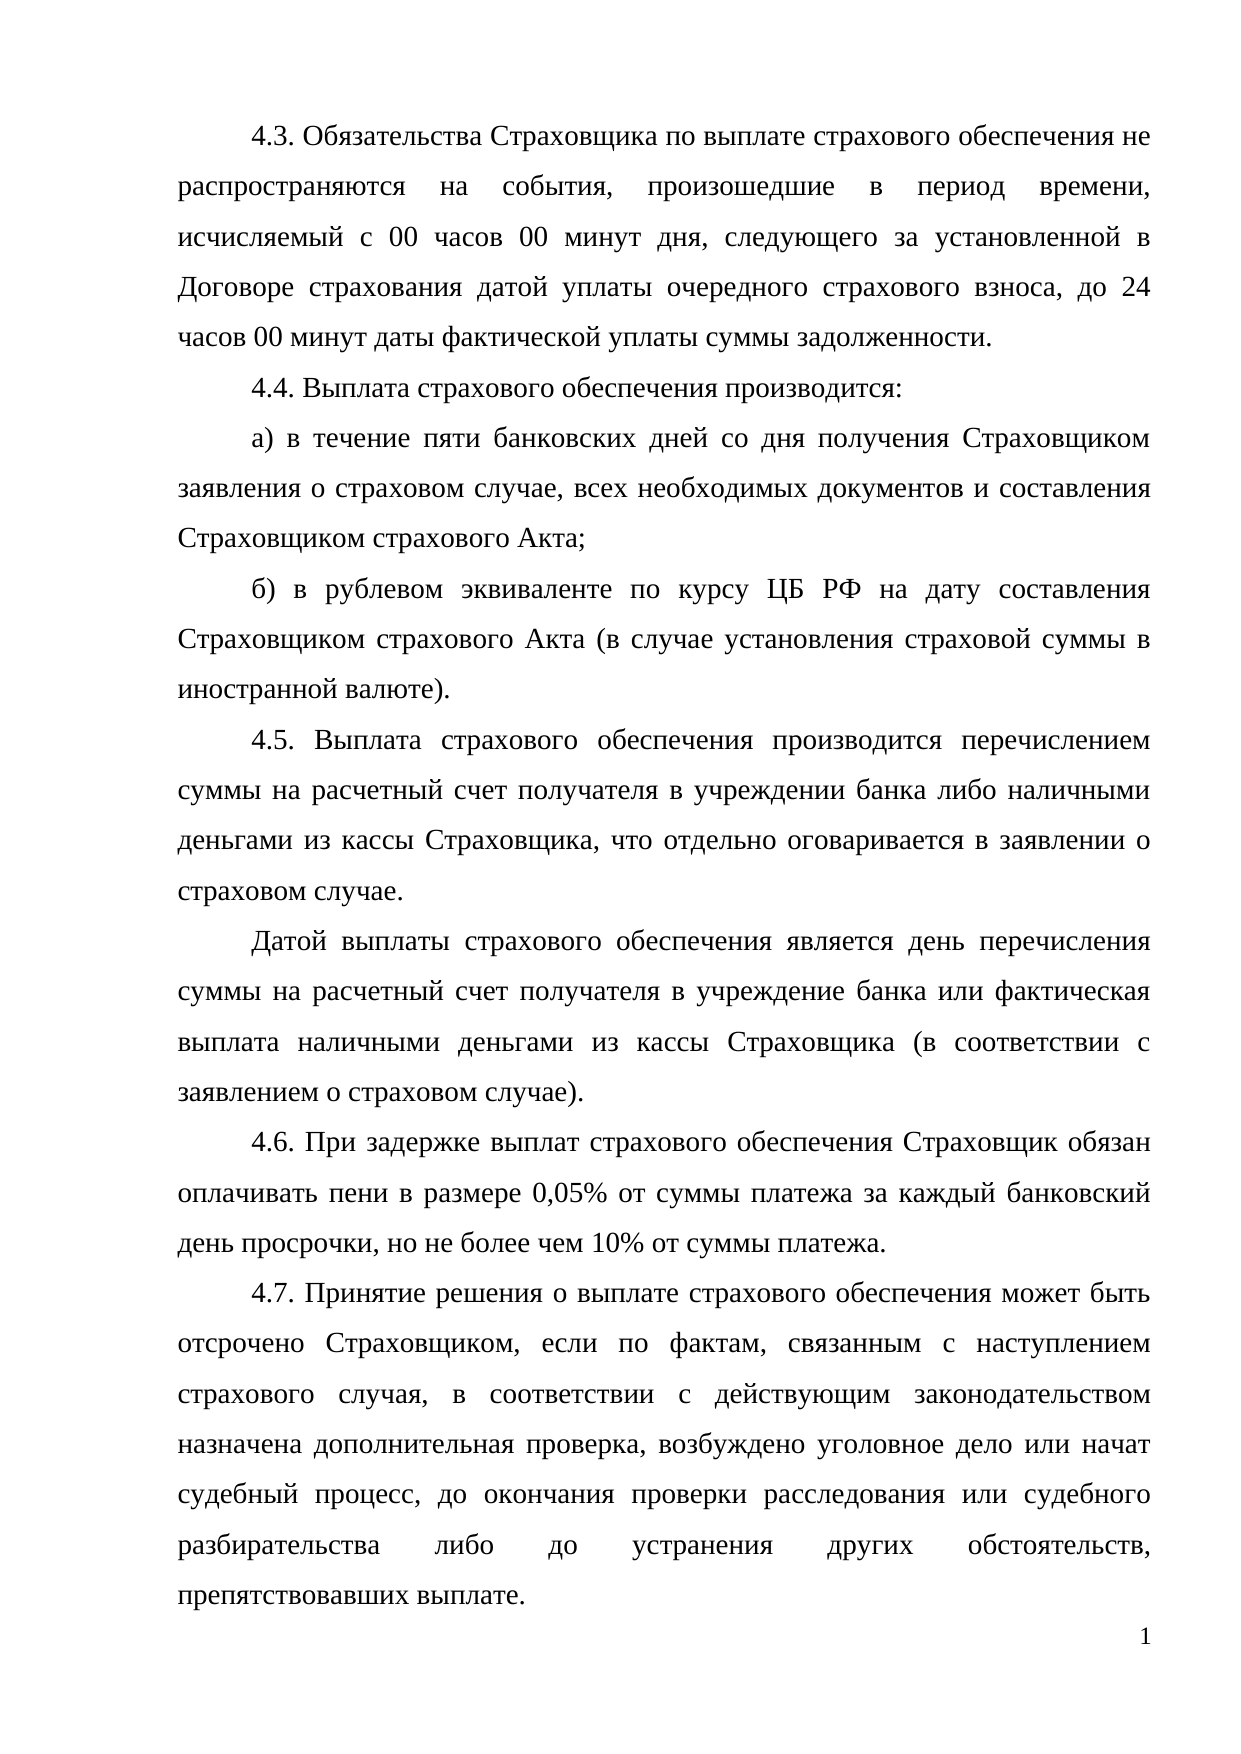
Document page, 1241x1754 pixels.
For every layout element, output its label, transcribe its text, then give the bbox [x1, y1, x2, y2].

text 4.7. Принятие решения о выплате страхового обеспечения может быть отсрочено Страховщиком, если по фактам, связанным с наступлением страхового случая, в соответствии с действующим законодательством назначена дополнительная проверка, возбуждено уголовное дело или начат судебный процесс, до окончания проверки расследования или судебного разбирательства либо до устранения других обстоятельств, препятствовавших выплате. [177, 1275, 1152, 1611]
text Датой выплаты страхового обеспечения является день перечисления суммы на расчетный счет получателя в учреждение банка или фактическая выплата наличными деньгами из кассы Страховщика (в соответствии с заявлением о страховом случае). [177, 923, 1152, 1108]
text 4.6. При задержке выплат страхового обеспечения Страховщик обязан оплачивать пени в размере 0,05% от суммы платежа за каждый банковский день просрочки, но не более чем 10% от суммы платежа. [177, 1124, 1152, 1258]
text 4.3. Обязательства Страховщика по выплате страхового обеспечения не распространяются на события, произошедшие в период времени, исчисляемый с 00 часов 00 минут дня, следующего за установленной в Договоре страхования датой уплаты очередного страхового взноса, до 24 часов 00 минут даты фактической уплаты суммы задолженности. [177, 118, 1152, 353]
text а) в течение пяти банковских дней со дня получения Страховщиком заявления о страховом случае, всех необходимых документов и составления Страховщиком страхового Акта; [177, 420, 1152, 554]
text б) в рублевом эквиваленте по курсу ЦБ РФ на дату составления Страховщиком страхового Акта (в случае установления страховой суммы в иностранной валюте). [177, 571, 1152, 705]
text 4.4. Выплата страхового обеспечения производится: [177, 370, 1152, 403]
text 4.5. Выплата страхового обеспечения производится перечислением суммы на расчетный счет получателя в учреждении банка либо наличными деньгами из кассы Страховщика, что отдельно оговаривается в заявлении о страховом случае. [177, 722, 1152, 906]
